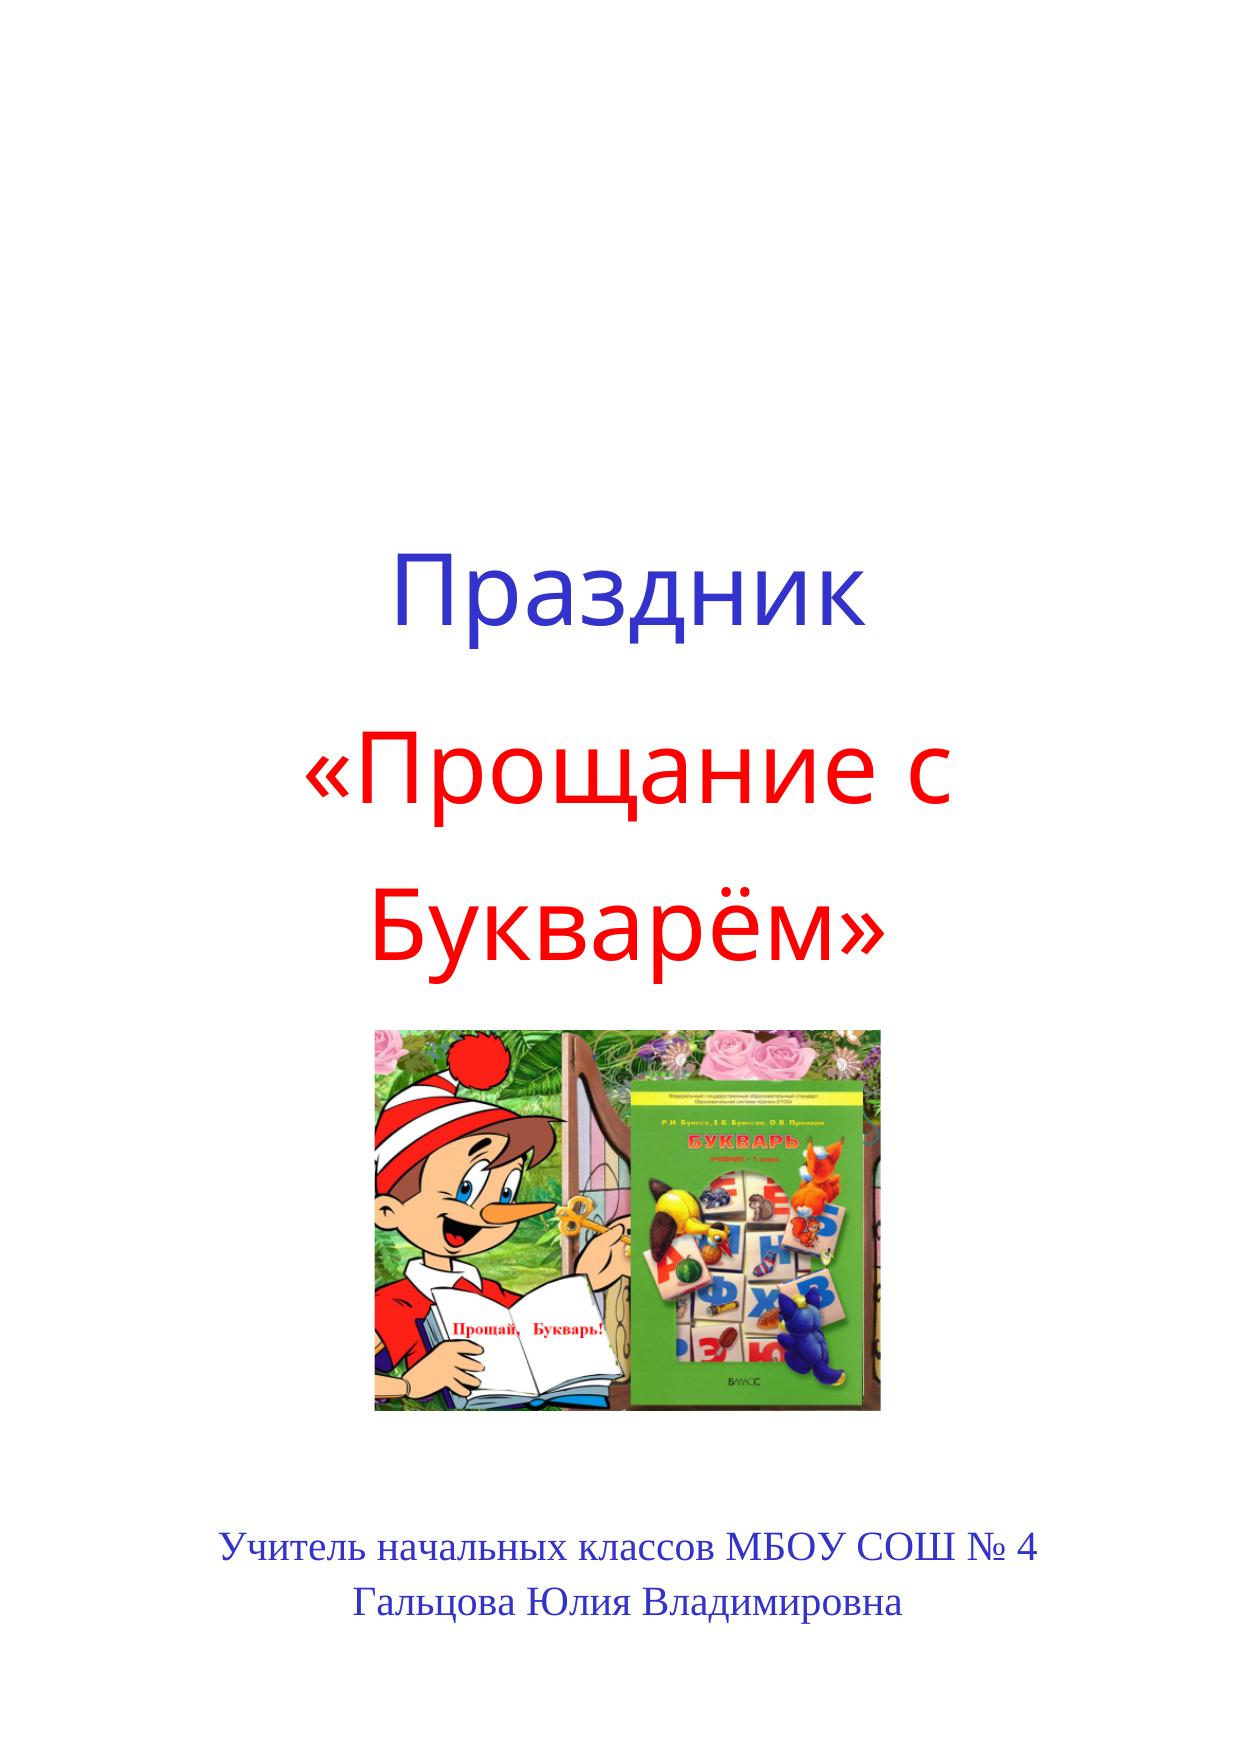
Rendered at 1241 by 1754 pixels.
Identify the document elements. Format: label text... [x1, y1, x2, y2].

picture [374, 1030, 881, 1411]
text Гальцова Юлия Владимировна [133, 1576, 1122, 1624]
text «Прощание с Букварём» [133, 696, 1122, 989]
text Праздник [133, 519, 1122, 655]
text Учитель начальных классов МБОУ СОШ № 4 [133, 1521, 1122, 1569]
